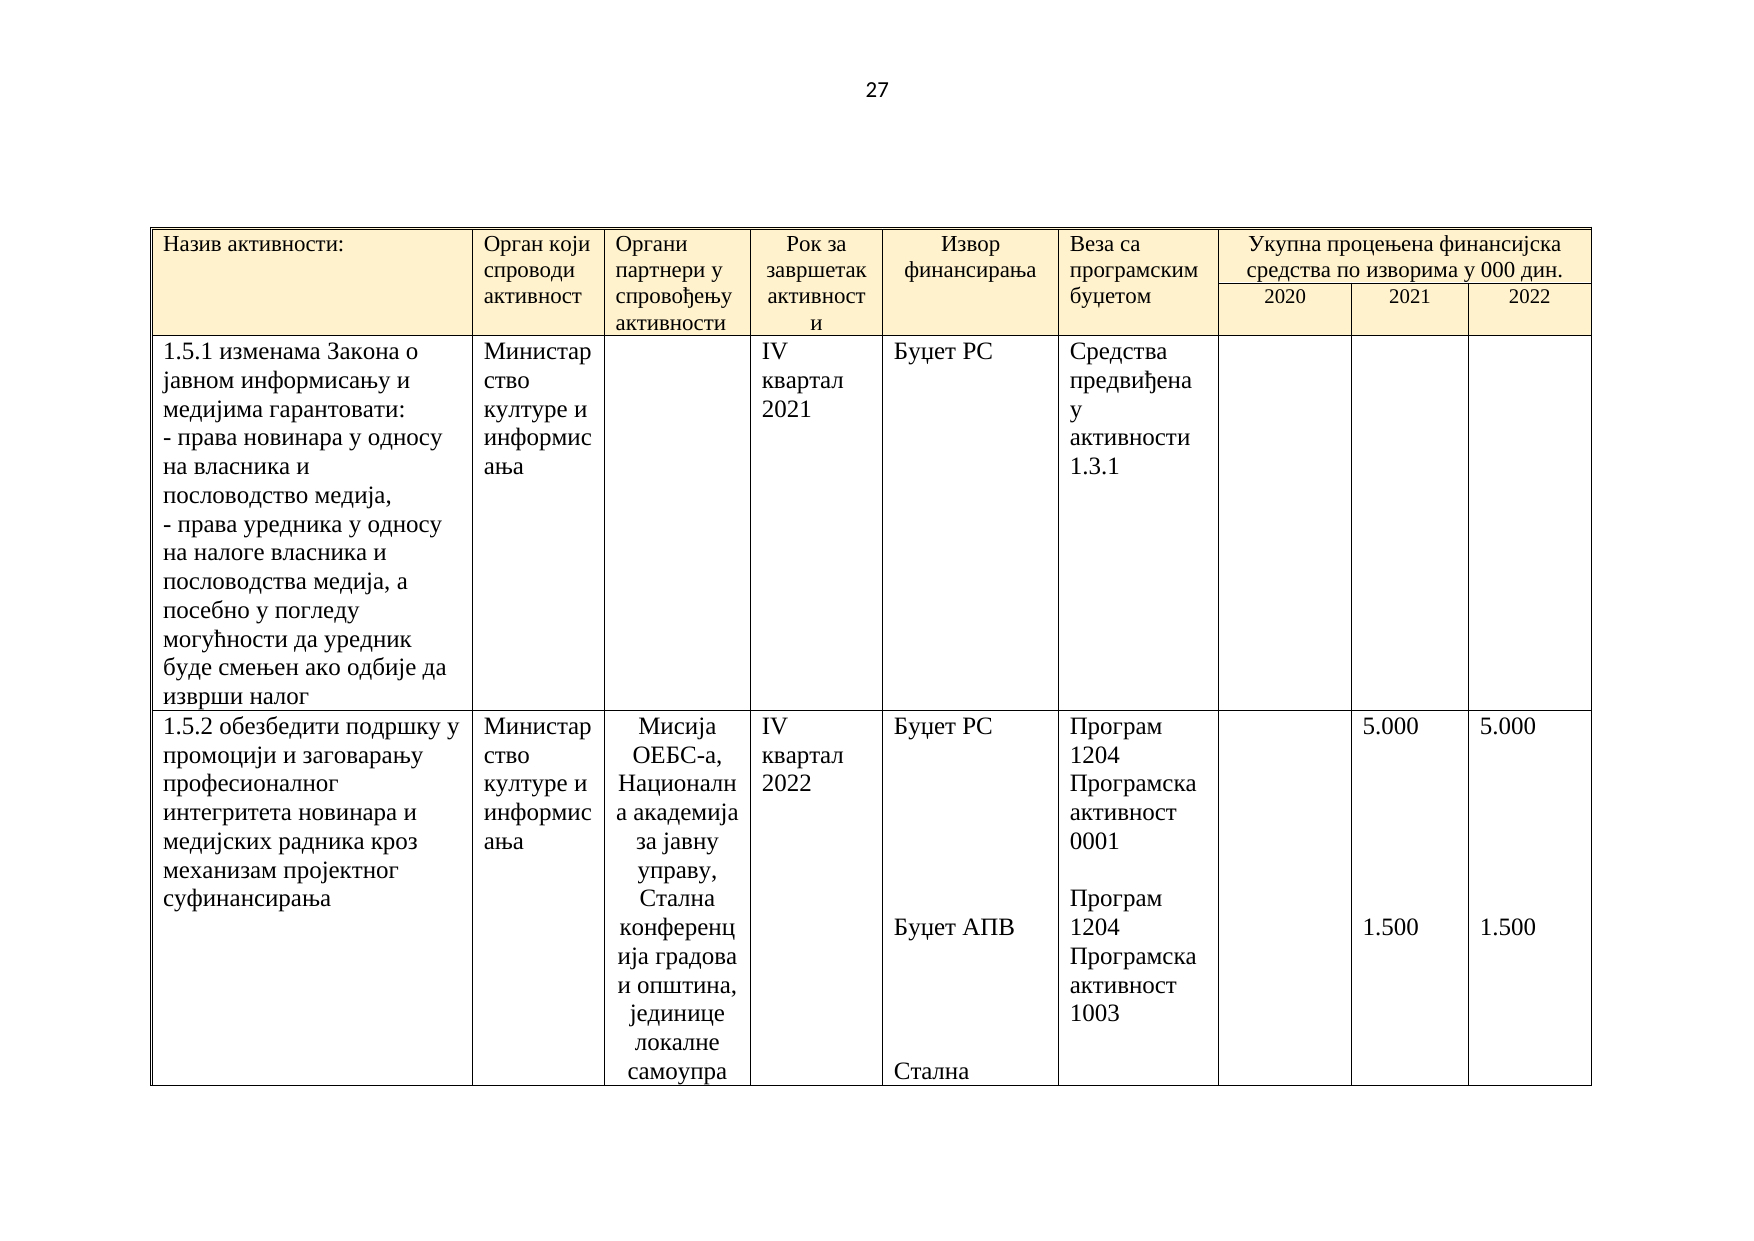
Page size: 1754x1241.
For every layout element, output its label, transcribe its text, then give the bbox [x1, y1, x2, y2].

table_header Укупна процењена финансијска средства по изворима у 000 дин. [1219, 230, 1591, 282]
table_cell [605, 711, 750, 1085]
table_cell [1219, 711, 1351, 1085]
table_cell 2022 [1469, 284, 1591, 335]
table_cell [883, 711, 1058, 1085]
table_cell Средства предвиђена у активности 1.3.1 [1059, 336, 1218, 710]
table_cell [153, 711, 472, 1085]
table_header Веза са програмским буџетом [1059, 230, 1218, 335]
table_cell [1219, 336, 1351, 710]
table_cell 5.000 1.500 [1469, 711, 1591, 1085]
table_header Извор финансирања [883, 230, 1058, 335]
table_cell 5.000 1.500 150 [1352, 711, 1468, 1085]
table_cell [1469, 336, 1591, 710]
table_cell 1.5.1 изменама Закона о јавном информисању и медијима гарантовати: - права новинара у односу на власника и пословодство медија, - права уредника у односу на налоге власника и пословодства медија, а посебно у погледу могућности да уредник буде смењен ако одбије да изврши налог [153, 336, 472, 710]
table_cell 2020 [1219, 284, 1351, 335]
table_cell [473, 711, 604, 1085]
table_cell [605, 336, 750, 710]
table_cell Буџет РС [883, 336, 1058, 710]
table_cell IV квартал 2022 [751, 711, 882, 1085]
table_cell Министарство културе и информисања [473, 336, 604, 710]
table_header Oргани партнери у спровођењу активности [605, 230, 750, 335]
table_header Назив активности: [153, 230, 472, 335]
table_header Орган који спроводи активност [473, 230, 604, 335]
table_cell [1059, 711, 1218, 1085]
table_header Рок за завршетак активности [751, 230, 882, 335]
table_cell IV квартал 2021 [751, 336, 882, 710]
table_cell 2021 [1352, 284, 1468, 335]
table_cell [1352, 336, 1468, 710]
